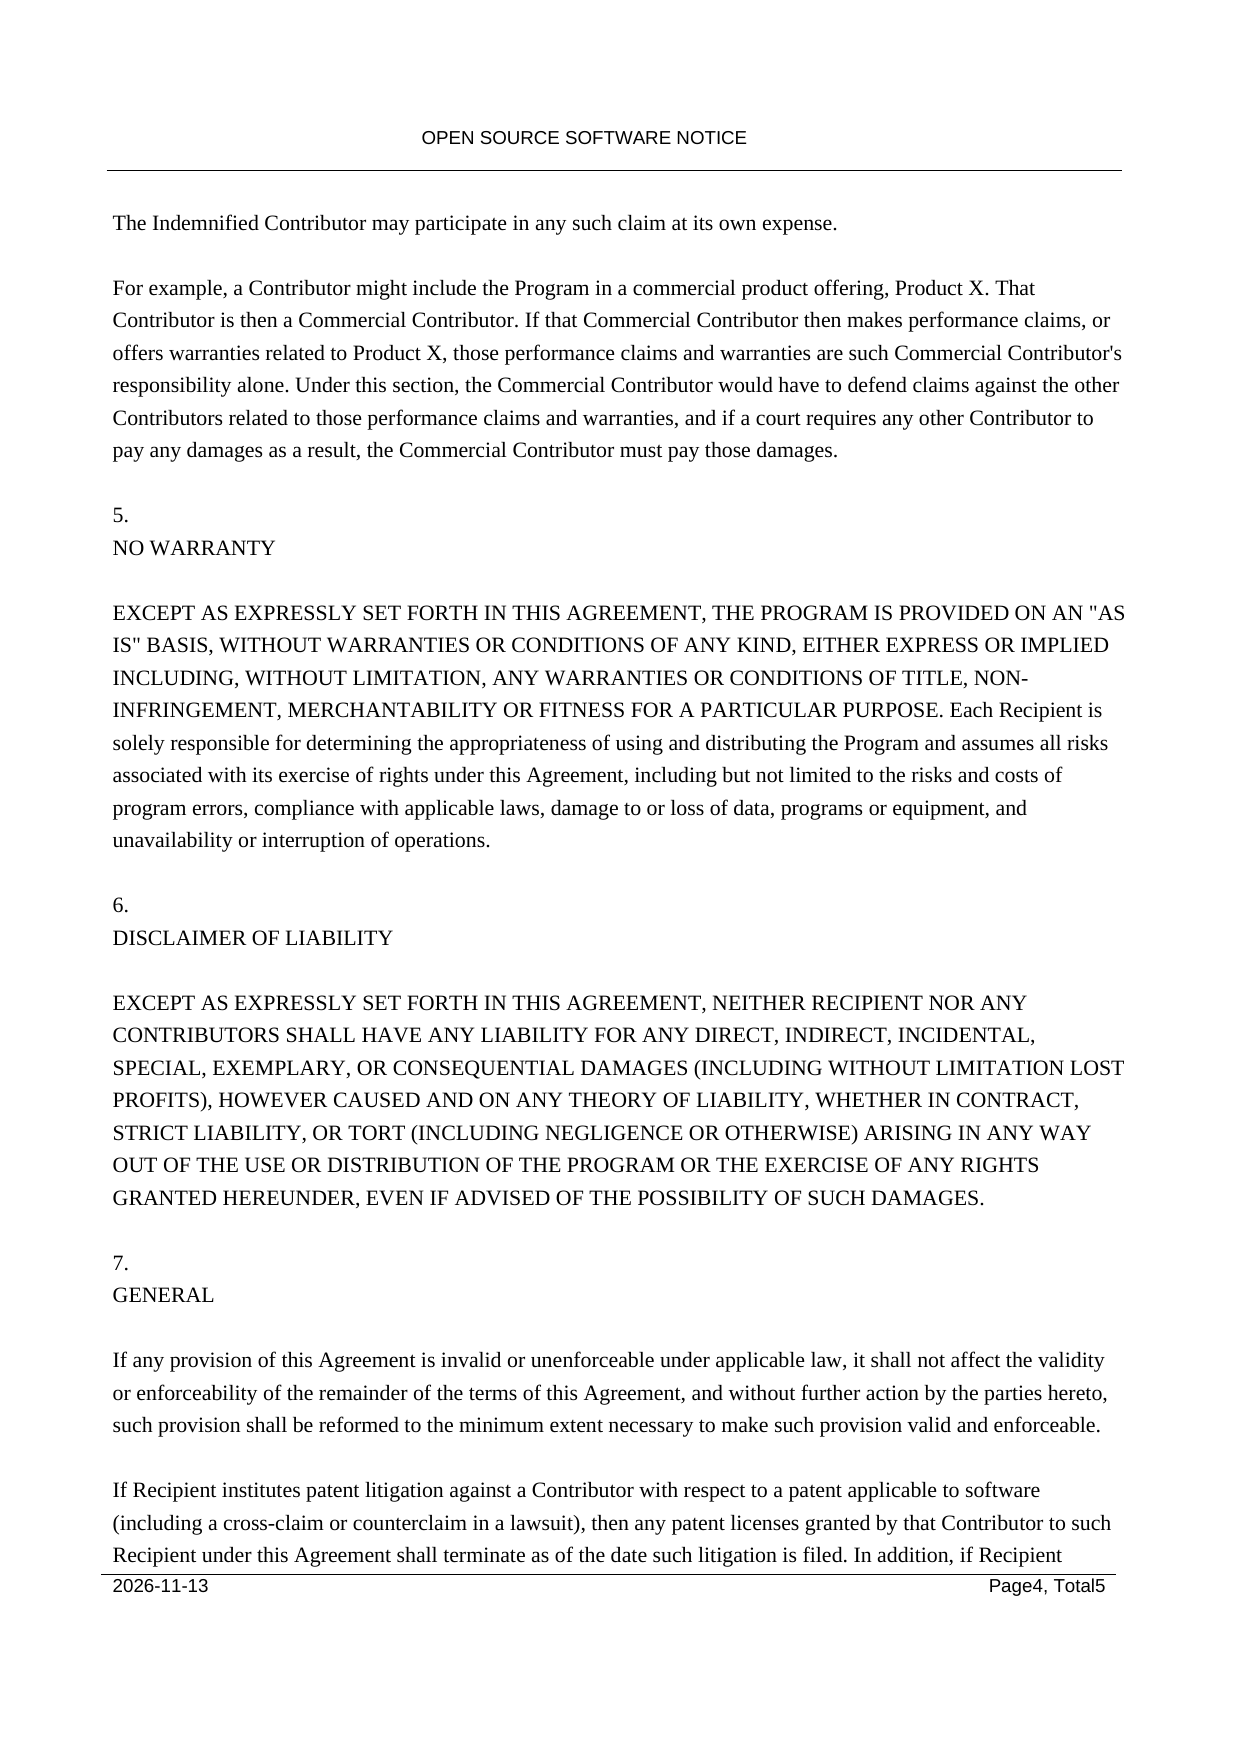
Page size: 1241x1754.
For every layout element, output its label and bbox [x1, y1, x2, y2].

text [112, 206, 1128, 1571]
